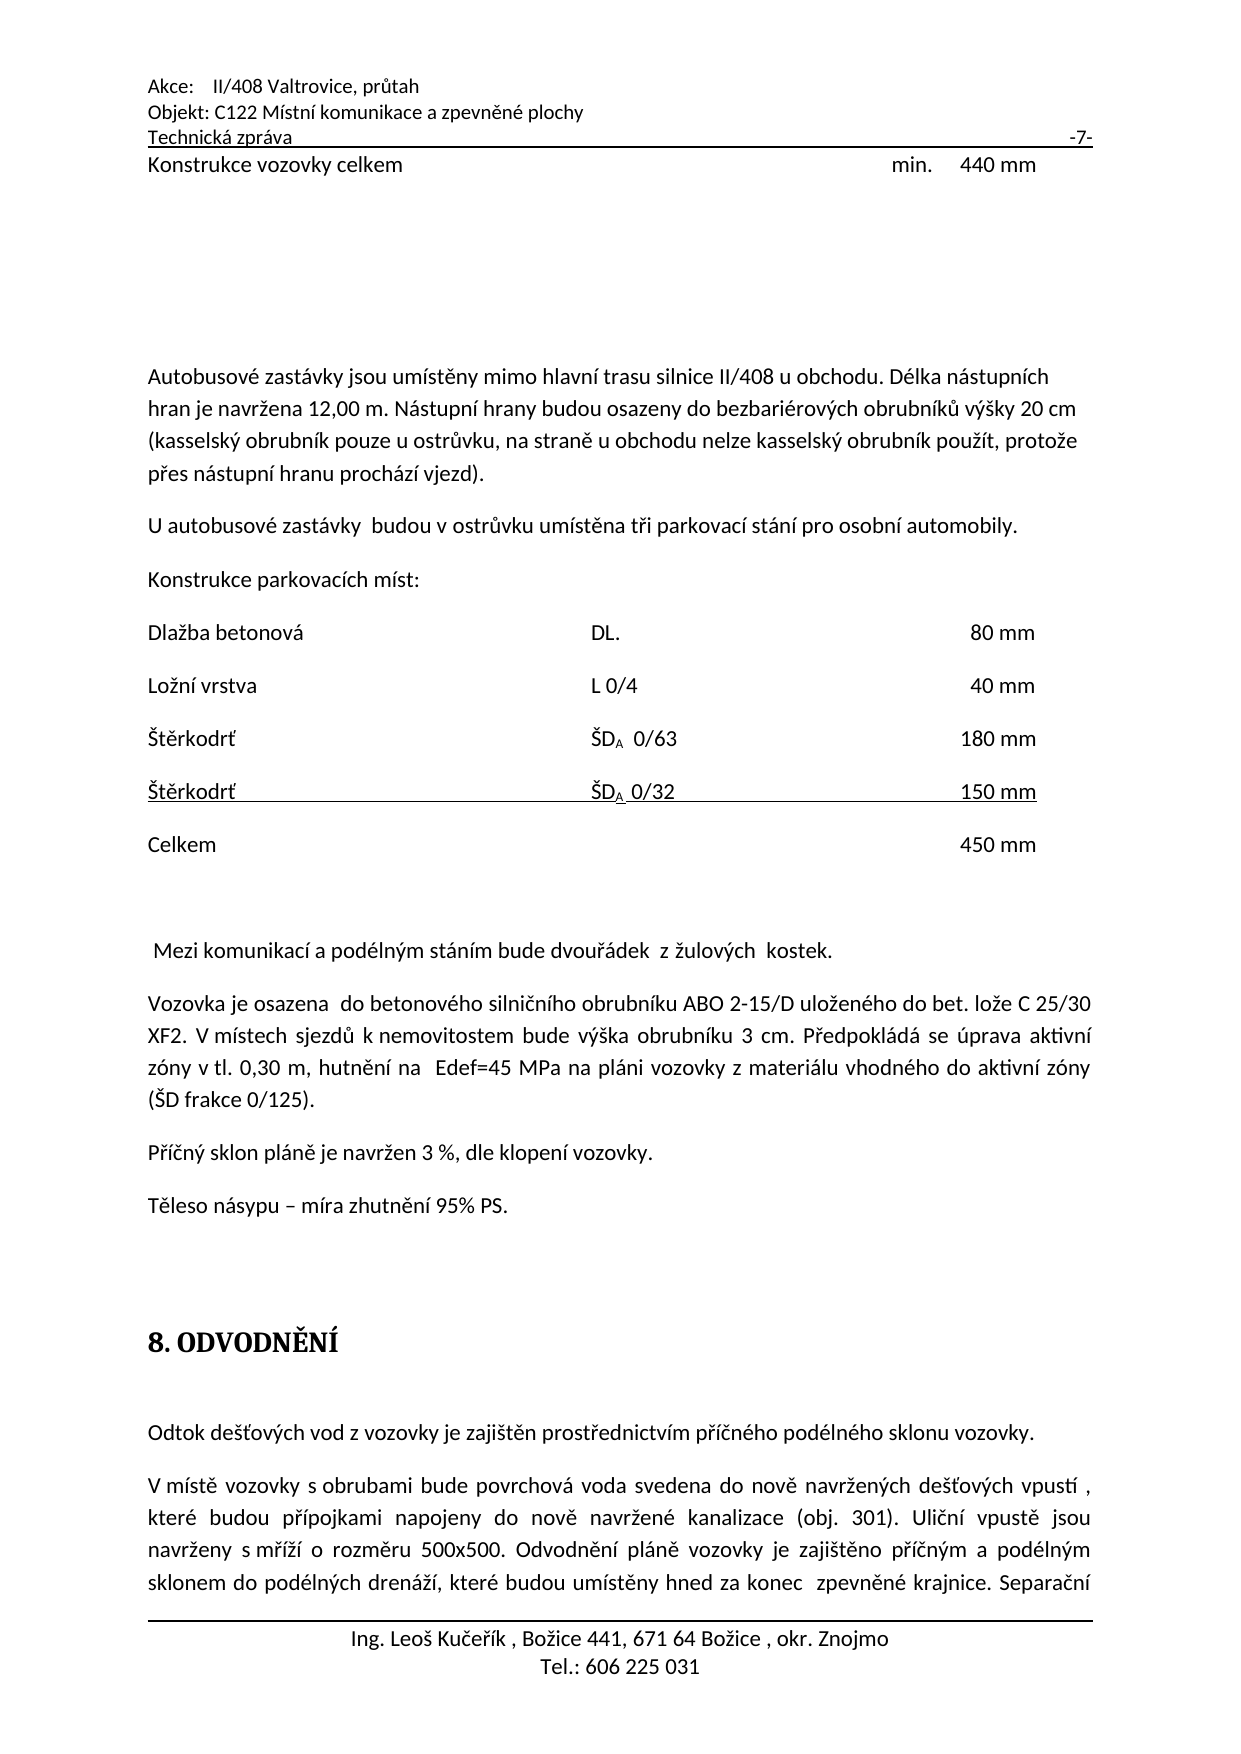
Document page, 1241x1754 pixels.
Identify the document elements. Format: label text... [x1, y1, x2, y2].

text Mezi komunikací a podélným stáním bude dvouřádek z žulových kostek. [148, 936, 1093, 964]
text Konstrukce parkovacích míst: [148, 565, 1093, 593]
text Odtok dešťových vod z vozovky je zajištěn prostřednictvím příčného podélného sklonu vozovky. [148, 1418, 1093, 1446]
text Autobusové zastávky jsou umístěny mimo hlavní trasu silnice II/408 u obchodu. Délka nástupních hran je navržena 12,00 m. Nástupní hrany budou osazeny do bezbariérových obrubníků výšky 20 cm (kasselský obrubník pouze u ostrůvku, na straně u obchodu nelze kasselský obrubník použít, protože přes nástupní hranu prochází vjezd). [148, 362, 1093, 487]
text U autobusové zastávky budou v ostrůvku umístěna tři parkovací stání pro osobní automobily. [148, 512, 1093, 540]
text Těleso násypu – míra zhutnění 95% PS. [148, 1191, 1093, 1219]
text Příčný sklon pláně je navržen 3 %, dle klopení vozovky. [148, 1138, 1093, 1166]
subtitle 8. ODVODNĚNÍ [148, 1327, 1093, 1360]
text Dlažba betonová DL. 80 mm [148, 618, 1093, 646]
text Vozovka je osazena do betonového silničního obrubníku ABO 2-15/D uloženého do bet. lože C 25/30 XF2. V místech sjezdů k nemovitostem bude výška obrubníku 3 cm. Předpokládá se úprava aktivní zóny v tl. 0,30 m, hutnění na Edef=45 MPa na pláni vozovky z materiálu vhodného do aktivní zóny (ŠD frakce 0/125). [148, 989, 1093, 1113]
text Štěrkodrť ŠDA 0/32 150 mm [148, 777, 1093, 805]
text Konstrukce vozovky celkem min. 440 mm [148, 150, 1093, 178]
text Ložní vrstva L 0/4 40 mm [148, 671, 1093, 699]
text Štěrkodrť ŠDA 0/63 180 mm [148, 724, 1093, 752]
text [148, 1471, 1093, 1596]
text Celkem 450 mm [148, 830, 1093, 858]
